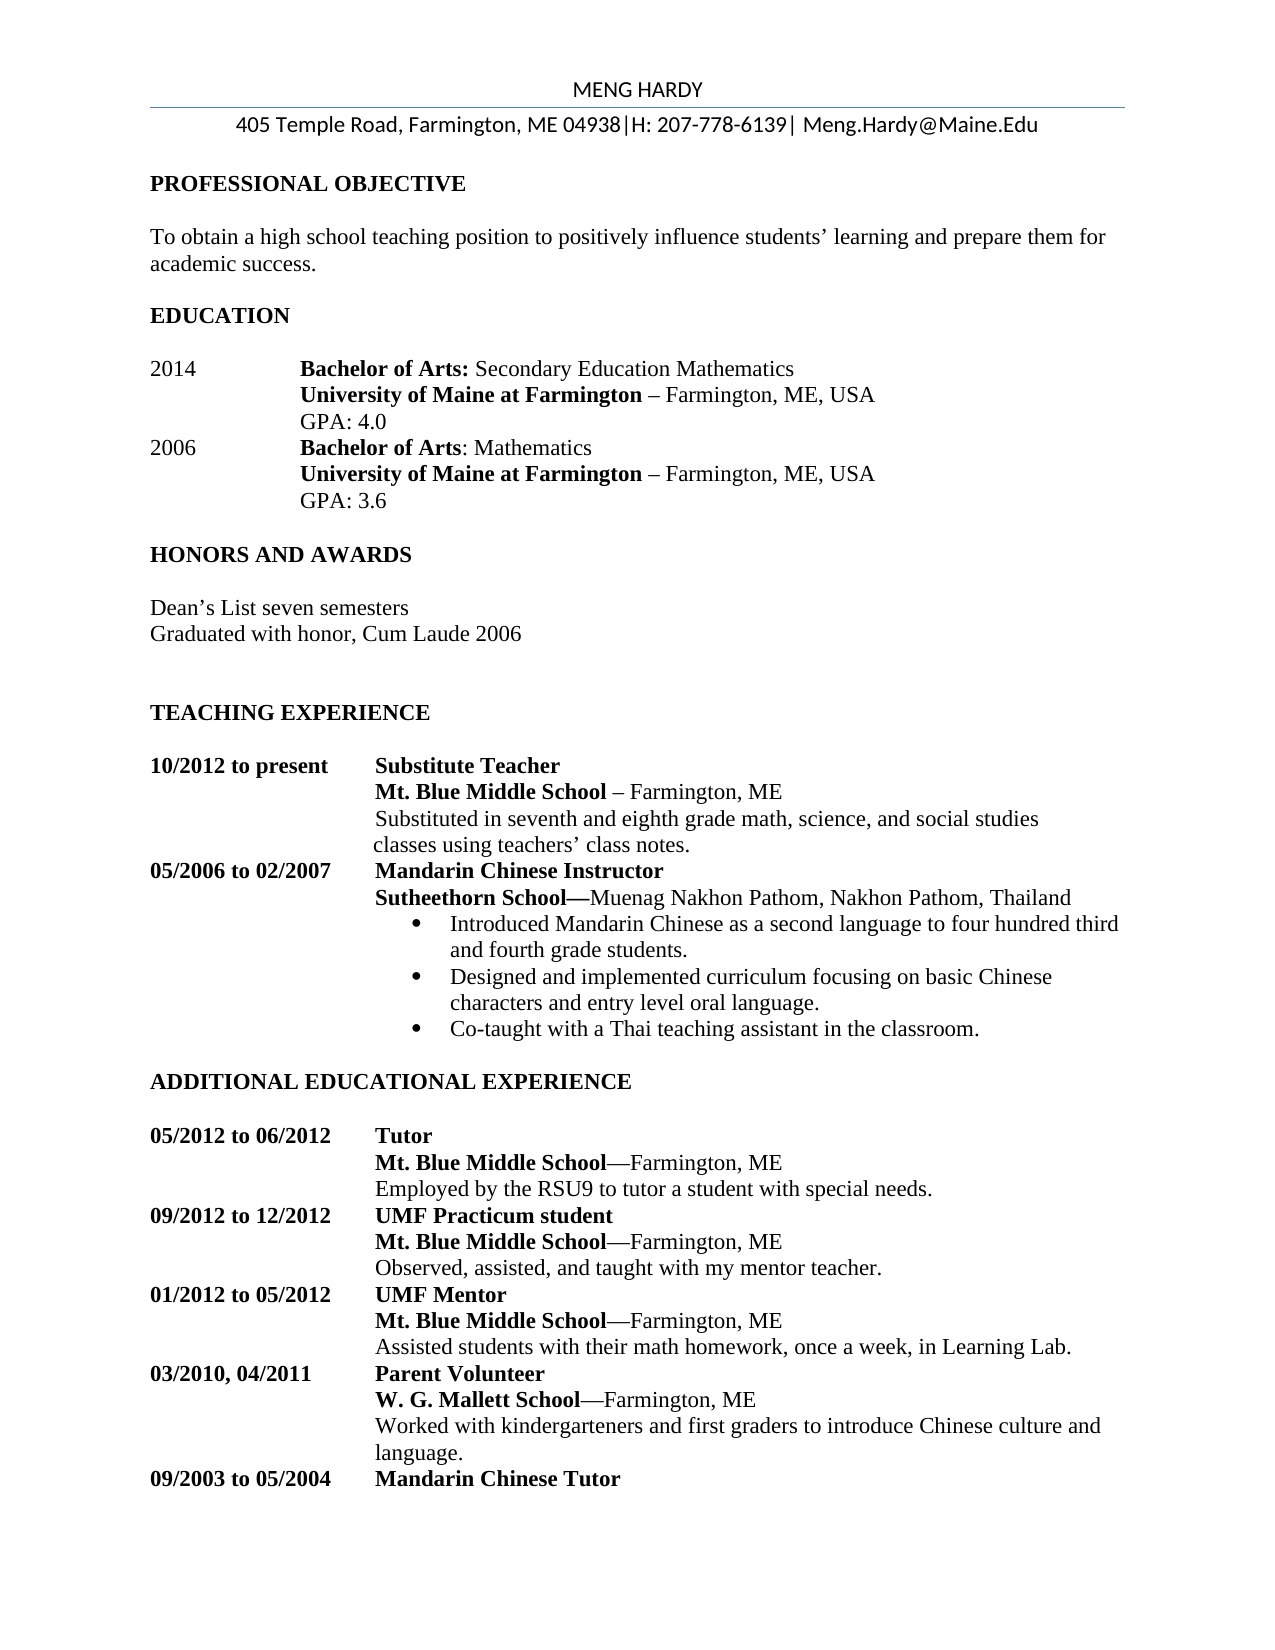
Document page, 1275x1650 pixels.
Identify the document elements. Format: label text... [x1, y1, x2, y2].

text 05/2006 to 02/2007 Mandarin Chinese Instructor [150, 857, 1125, 884]
text TEACHING EXPERIENCE [150, 699, 1125, 726]
text 01/2012 to 05/2012 UMF Mentor [150, 1281, 1125, 1307]
text Graduated with honor, Cum Laude 2006 [150, 620, 1125, 647]
text University of Maine at Farmington – Farmington, ME, USA [150, 460, 1125, 487]
text 03/2010, 04/2011 Parent Volunteer [150, 1360, 1125, 1386]
text Employed by the RSU9 to tutor a student with special needs. [150, 1175, 1125, 1202]
text 10/2012 to present Substitute Teacher [150, 752, 1125, 778]
text University of Maine at Farmington – Farmington, ME, USA [150, 381, 1125, 408]
list Designed and implemented curriculum focusing on basic Chinese characters and entry level oral language. [412, 963, 1125, 1016]
text HONORS AND AWARDS [150, 541, 1125, 567]
text Assisted students with their math homework, once a week, in Learning Lab. [300, 1333, 1125, 1360]
text Mt. Blue Middle School – Farmington, ME [150, 778, 1125, 805]
text 09/2003 to 05/2004 Mandarin Chinese Tutor [150, 1465, 1125, 1492]
text 05/2012 to 06/2012 Tutor [150, 1123, 1125, 1149]
list Introduced Mandarin Chinese as a second language to four hundred third and fourth grade students. [412, 910, 1125, 963]
text Mt. Blue Middle School—Farmington, ME [150, 1307, 1125, 1333]
list Co-taught with a Thai teaching assistant in the classroom. [412, 1016, 1125, 1042]
text EDUCATION [150, 302, 1125, 329]
text 09/2012 to 12/2012 UMF Practicum student [150, 1202, 1125, 1228]
text 2006 Bachelor of Arts: Mathematics [150, 434, 1125, 460]
text language. [150, 1439, 1125, 1465]
text classes using teachers’ class notes. [150, 831, 1125, 857]
text ADDITIONAL EDUCATIONAL EXPERIENCE [150, 1068, 1125, 1094]
text Substituted in seventh and eighth grade math, science, and social studies [150, 805, 1125, 831]
text Dean’s List seven semesters [150, 594, 1125, 620]
text Mt. Blue Middle School—Farmington, ME [150, 1228, 1125, 1254]
text To obtain a high school teaching position to positively influence students’ learning and prepare them for academic success. [150, 223, 1125, 276]
text Sutheethorn School—Muenag Nakhon Pathom, Nakhon Pathom, Thailand [150, 884, 1125, 910]
text GPA: 3.6 [150, 487, 1125, 513]
text Worked with kindergarteners and first graders to introduce Chinese culture and [150, 1412, 1125, 1439]
text W. G. Mallett School—Farmington, ME [150, 1386, 1125, 1412]
text Observed, assisted, and taught with my mentor teacher. [150, 1254, 1125, 1281]
text GPA: 4.0 [150, 408, 1125, 434]
text Mt. Blue Middle School—Farmington, ME [150, 1149, 1125, 1175]
text 2014 Bachelor of Arts: Secondary Education Mathematics [150, 355, 1125, 381]
text PROFESSIONAL OBJECTIVE [150, 171, 1125, 197]
